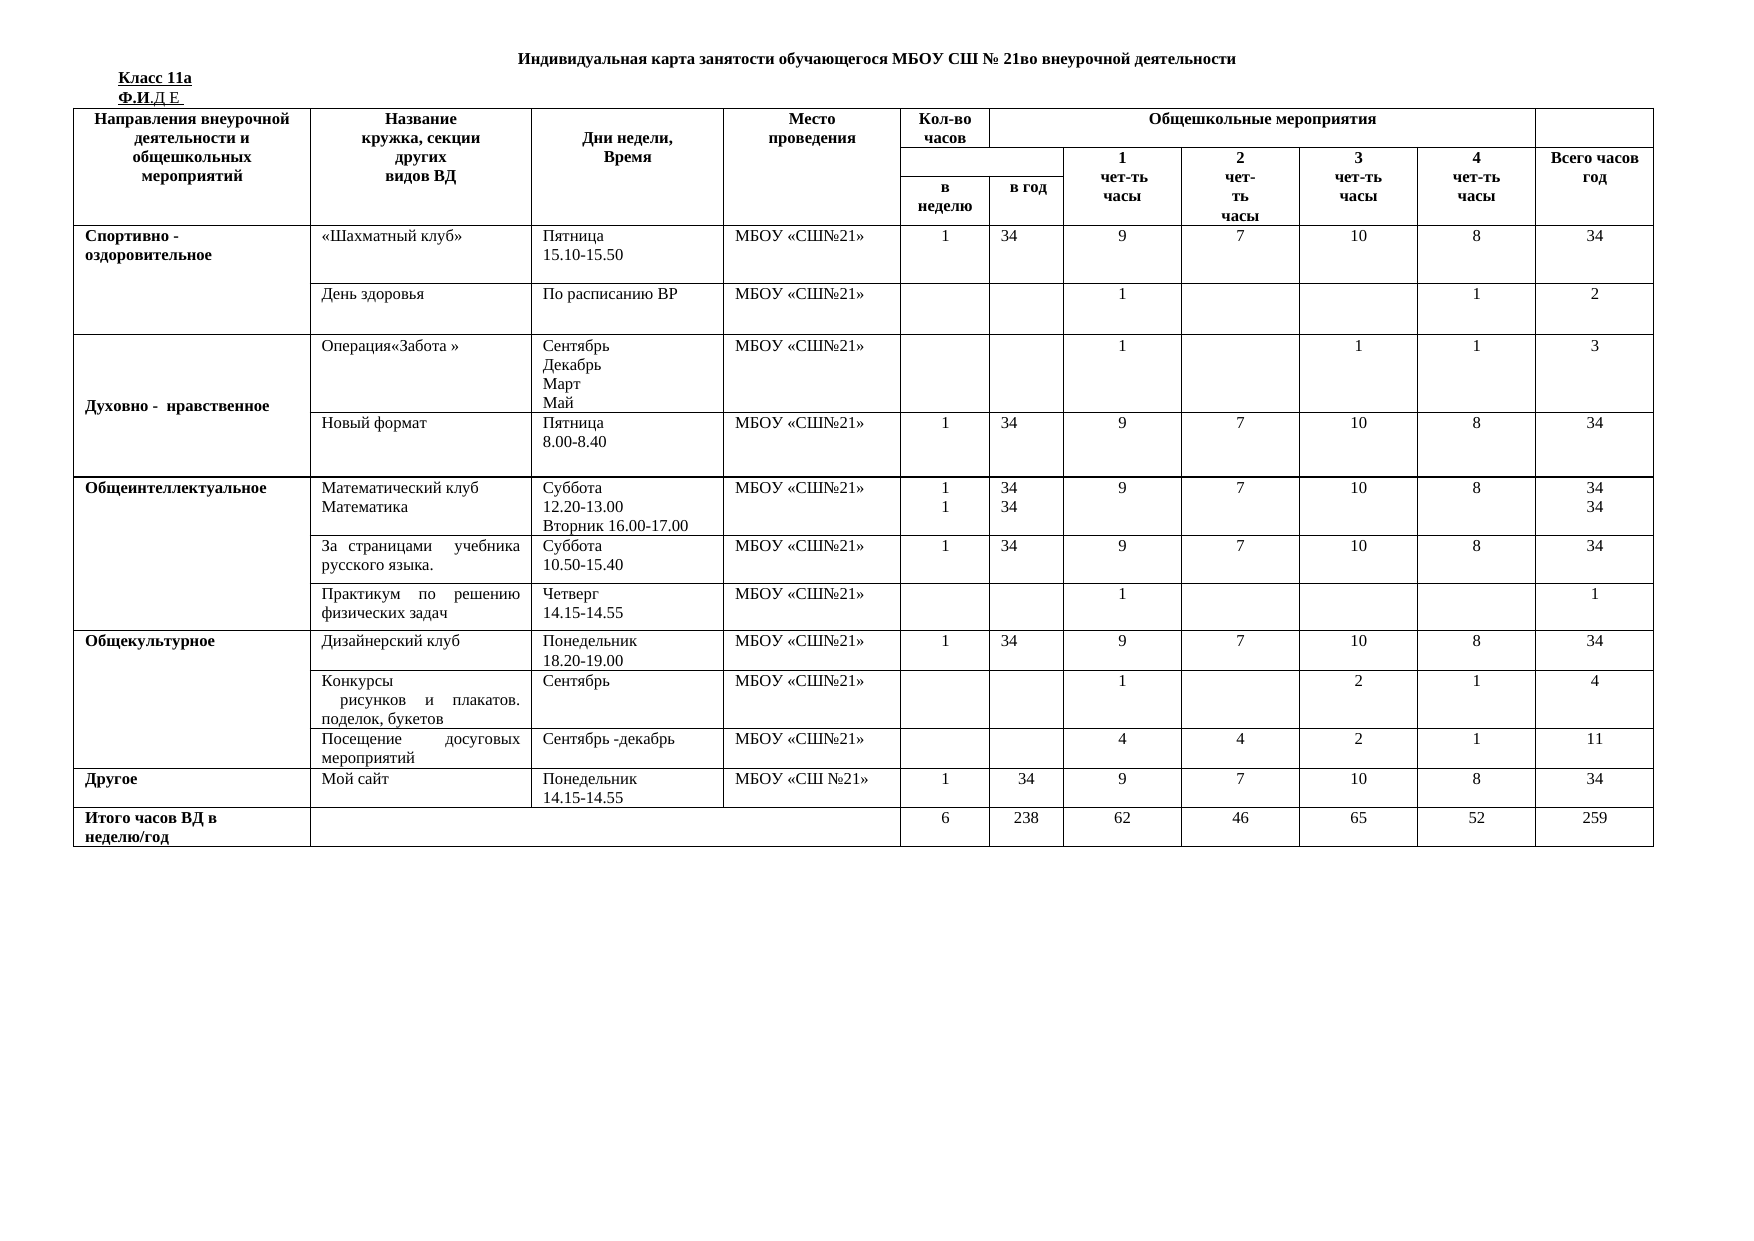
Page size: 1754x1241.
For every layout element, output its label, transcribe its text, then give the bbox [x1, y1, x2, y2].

table_cell Дизайнерский клуб [311, 631, 531, 669]
table_cell 9 [1064, 769, 1181, 807]
table_cell 2 [1300, 729, 1417, 767]
table_cell 7 [1182, 631, 1299, 669]
text Индивидуальная карта занятости обучающегося МБОУ СШ № 21во внеурочной деятельности [118, 49, 1636, 68]
table_cell 8 [1418, 769, 1535, 807]
table_header Направления внеурочной деятельности и общешкольных мероприятий [74, 109, 310, 224]
table_cell 8 [1418, 478, 1535, 535]
table_cell Пятница 8.00-8.40 [532, 413, 723, 476]
table_header Дни недели, Время [532, 109, 723, 224]
table_cell 34 [1536, 631, 1653, 669]
table_cell МБОУ «СШ№21» [724, 584, 900, 630]
table_header [1536, 109, 1653, 147]
table_cell 4 [1182, 729, 1299, 767]
table_cell Понедельник 18.20-19.00 [532, 631, 723, 669]
table_cell Четверг 14.15-14.55 [532, 584, 723, 630]
table_cell Спортивно - оздоровительное [74, 226, 310, 334]
table_cell 9 [1064, 631, 1181, 669]
table_cell [901, 671, 989, 728]
table_cell 9 [1064, 413, 1181, 476]
table_cell 62 [1064, 808, 1181, 846]
table_cell Всего часов год [1536, 148, 1653, 224]
table_cell Cентябрь -декабрь [532, 729, 723, 767]
table_cell 52 [1418, 808, 1535, 846]
table_cell Практикум по решению физических задач [311, 584, 531, 630]
table_cell 1 [1064, 284, 1181, 334]
table_cell в неделю [901, 177, 989, 224]
table_cell 8 [1418, 413, 1535, 476]
table_cell МБОУ «СШ№21» [724, 284, 900, 334]
table_header Кол-во часов [901, 109, 989, 147]
table_cell 6 [901, 808, 989, 846]
table_cell 1 [1300, 335, 1417, 412]
table_cell 2 [1536, 284, 1653, 334]
table_cell Операция«Забота » [311, 335, 531, 412]
table_cell 7 [1182, 413, 1299, 476]
table_cell 1 [901, 769, 989, 807]
table_cell 1 [901, 631, 989, 669]
table_cell Духовно - нравственное [74, 335, 310, 476]
table_header Место проведения [724, 109, 900, 224]
table_cell 1 [1064, 671, 1181, 728]
table_cell МБОУ «СШ№21» [724, 226, 900, 283]
table_cell 8 [1418, 536, 1535, 583]
table_cell 1 [1418, 284, 1535, 334]
table_cell 3 [1536, 335, 1653, 412]
table_cell [990, 284, 1063, 334]
table_cell Суббота 10.50-15.40 [532, 536, 723, 583]
table_cell [990, 335, 1063, 412]
table_cell 34 [990, 413, 1063, 476]
table_cell Мой сайт [311, 769, 531, 807]
table_cell Cентябрь [532, 671, 723, 728]
table_cell 1 [1418, 335, 1535, 412]
table_cell Конкурсы рисунков и плакатов. поделок, букетов [311, 671, 531, 728]
text Ф.И.Д Е [118, 87, 1636, 107]
table_cell 2 чет- ть часы [1182, 148, 1299, 224]
table_cell 34 [990, 536, 1063, 583]
table_cell 1 [901, 413, 989, 476]
table_cell За страницами учебника русского языка. [311, 536, 531, 583]
table_cell МБОУ «СШ№21» [724, 671, 900, 728]
table_cell 10 [1300, 226, 1417, 283]
table_cell 1 1 [901, 478, 989, 535]
table_cell 7 [1182, 536, 1299, 583]
table_cell [901, 284, 989, 334]
table_cell 7 [1182, 226, 1299, 283]
table_cell в год [990, 177, 1063, 224]
table_cell 9 [1064, 536, 1181, 583]
table_cell 1 [1536, 584, 1653, 630]
table_cell 238 [990, 808, 1063, 846]
table_cell 10 [1300, 536, 1417, 583]
table_cell Другое [74, 769, 310, 807]
table_cell 10 [1300, 413, 1417, 476]
table_cell Математический клуб Математика [311, 478, 531, 535]
table_cell Пятница 15.10-15.50 [532, 226, 723, 283]
table_cell 7 [1182, 478, 1299, 535]
table_cell [1182, 671, 1299, 728]
table_cell 1 чет-ть часы [1064, 148, 1181, 224]
table_cell [1182, 284, 1299, 334]
table_cell 9 [1064, 226, 1181, 283]
table_cell 34 [990, 631, 1063, 669]
table_cell 10 [1300, 769, 1417, 807]
table_cell [1182, 335, 1299, 412]
table_cell 7 [1182, 769, 1299, 807]
table_cell Итого часов ВД в неделю/год [74, 808, 310, 846]
table_cell 10 [1300, 631, 1417, 669]
table_cell Общекультурное [74, 631, 310, 767]
table_cell 1 [1064, 335, 1181, 412]
table_cell МБОУ «СШ№21» [724, 413, 900, 476]
table_cell Понедельник 14.15-14.55 [532, 769, 723, 807]
table_cell [311, 808, 900, 846]
table_cell «Шахматный клуб» [311, 226, 531, 283]
table_cell 8 [1418, 631, 1535, 669]
table_cell МБОУ «СШ№21» [724, 335, 900, 412]
table_cell Посещение досуговых мероприятий [311, 729, 531, 767]
table_cell 1 [901, 536, 989, 583]
table_cell [1182, 584, 1299, 630]
table_cell МБОУ «СШ№21» [724, 729, 900, 767]
table_cell МБОУ «СШ №21» [724, 769, 900, 807]
table_cell [901, 335, 989, 412]
table_cell [1418, 584, 1535, 630]
table_cell 9 [1064, 478, 1181, 535]
table_cell [1300, 284, 1417, 334]
table_cell [901, 729, 989, 767]
table_header Название кружка, секции других видов ВД [311, 109, 531, 224]
table_cell 3 чет-ть часы [1300, 148, 1417, 224]
table_cell 34 34 [990, 478, 1063, 535]
table_cell 34 [990, 769, 1063, 807]
table_cell 2 [1300, 671, 1417, 728]
table_header Общешкольные мероприятия [990, 109, 1535, 147]
table_cell [901, 584, 989, 630]
table_cell 10 [1300, 478, 1417, 535]
table_cell 1 [1418, 729, 1535, 767]
table_cell 34 [1536, 413, 1653, 476]
text Класс 11а [118, 68, 1636, 87]
table_cell День здоровья [311, 284, 531, 334]
table_cell 11 [1536, 729, 1653, 767]
table_cell 4 [1064, 729, 1181, 767]
table_cell 4 чет-ть часы [1418, 148, 1535, 224]
table_cell МБОУ «СШ№21» [724, 536, 900, 583]
table_cell [1300, 584, 1417, 630]
table_cell 34 [990, 226, 1063, 283]
table_cell 34 [1536, 769, 1653, 807]
table_cell [901, 148, 1063, 176]
table_cell 4 [1536, 671, 1653, 728]
table_cell Сентябрь Декабрь Март Май [532, 335, 723, 412]
table_cell Суббота 12.20-13.00 Вторник 16.00-17.00 [532, 478, 723, 535]
table_cell 34 34 [1536, 478, 1653, 535]
table_cell [990, 584, 1063, 630]
table_cell [990, 729, 1063, 767]
table_cell 34 [1536, 536, 1653, 583]
table_cell 8 [1418, 226, 1535, 283]
table_cell Общеинтеллектуальное [74, 478, 310, 630]
table_cell 34 [1536, 226, 1653, 283]
table_cell [990, 671, 1063, 728]
table_cell 259 [1536, 808, 1653, 846]
table_cell 1 [901, 226, 989, 283]
table_cell 1 [1418, 671, 1535, 728]
table_cell МБОУ «СШ№21» [724, 631, 900, 669]
table_cell По расписанию ВР [532, 284, 723, 334]
table_cell Новый формат [311, 413, 531, 476]
table_cell 1 [1064, 584, 1181, 630]
table_cell 65 [1300, 808, 1417, 846]
table_cell МБОУ «СШ№21» [724, 478, 900, 535]
table_cell 46 [1182, 808, 1299, 846]
